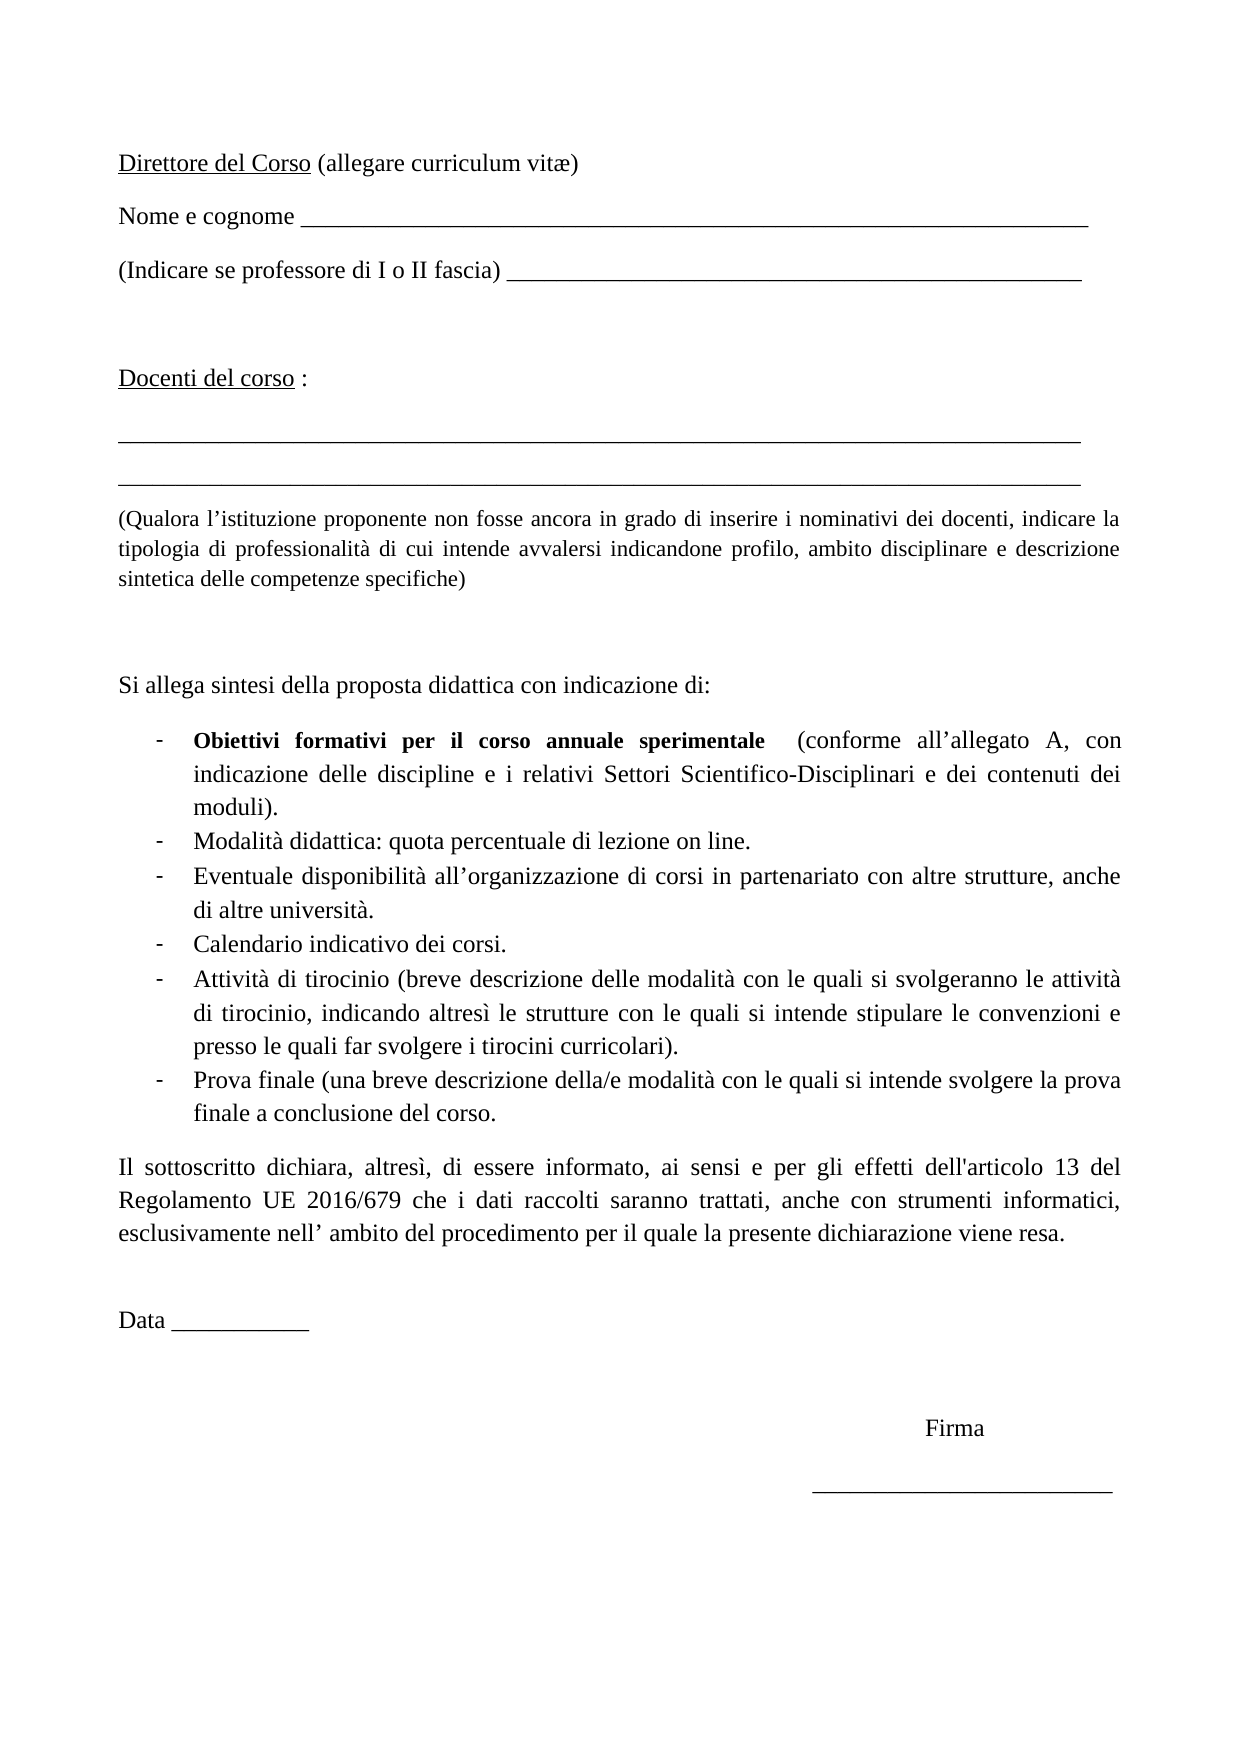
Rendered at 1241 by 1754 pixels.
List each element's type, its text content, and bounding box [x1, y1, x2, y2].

text (Indicare se professore di I o II fascia) ______________________________________________ [118, 255, 1122, 284]
list Modalità didattica: quota percentuale di lezione on line. [156, 825, 1122, 856]
text _____________________________________________________________________________ [118, 417, 1122, 446]
text Nome e cognome _______________________________________________________________ [118, 201, 1122, 230]
text ________________________ [812, 1467, 1122, 1496]
text Direttore del Corso (allegare curriculum vitæ) [118, 148, 1122, 176]
list Calendario indicativo dei corsi. [156, 928, 1122, 958]
text Firma [812, 1413, 1122, 1442]
text (Qualora l’istituzione proponente non fosse ancora in grado di inserire i nominativi dei docenti, indicare la tipologia di professionalità di cui intende avvalersi indicandone profilo, ambito disciplinare e descrizione sintetica delle competenze specifiche) [118, 505, 1122, 592]
text Docenti del corso : [118, 363, 1122, 392]
list Prova finale (una breve descrizione della/e modalità con le quali si intende svolgere la prova finale a conclusione del corso. [156, 1064, 1122, 1127]
text Si allega sintesi della proposta didattica con indicazione di: [118, 670, 1122, 699]
list Obiettivi formativi per il corso annuale sperimentale (conforme all’allegato A, con indicazione delle discipline e i relativi Settori Scientifico-Disciplinari e dei contenuti dei moduli). [156, 724, 1122, 821]
list Eventuale disponibilità all’organizzazione di corsi in partenariato con altre strutture, anche di altre università. [156, 860, 1122, 924]
text Data ___________ [118, 1305, 1122, 1334]
list Attività di tirocinio (breve descrizione delle modalità con le quali si svolgeranno le attività di tirocinio, indicando altresì le strutture con le quali si intende stipulare le convenzioni e presso le quali far svolgere i tirocini curricolari). [156, 963, 1122, 1059]
text ____________________________________________________________________________________ [118, 462, 1122, 489]
text Il sottoscritto dichiara, altresì, di essere informato, ai sensi e per gli effetti dell'articolo 13 del Regolamento UE 2016/679 che i dati raccolti saranno trattati, anche con strumenti informatici, esclusivamente nell’ ambito del procedimento per il quale la presente dichiarazione viene resa. [118, 1152, 1122, 1247]
